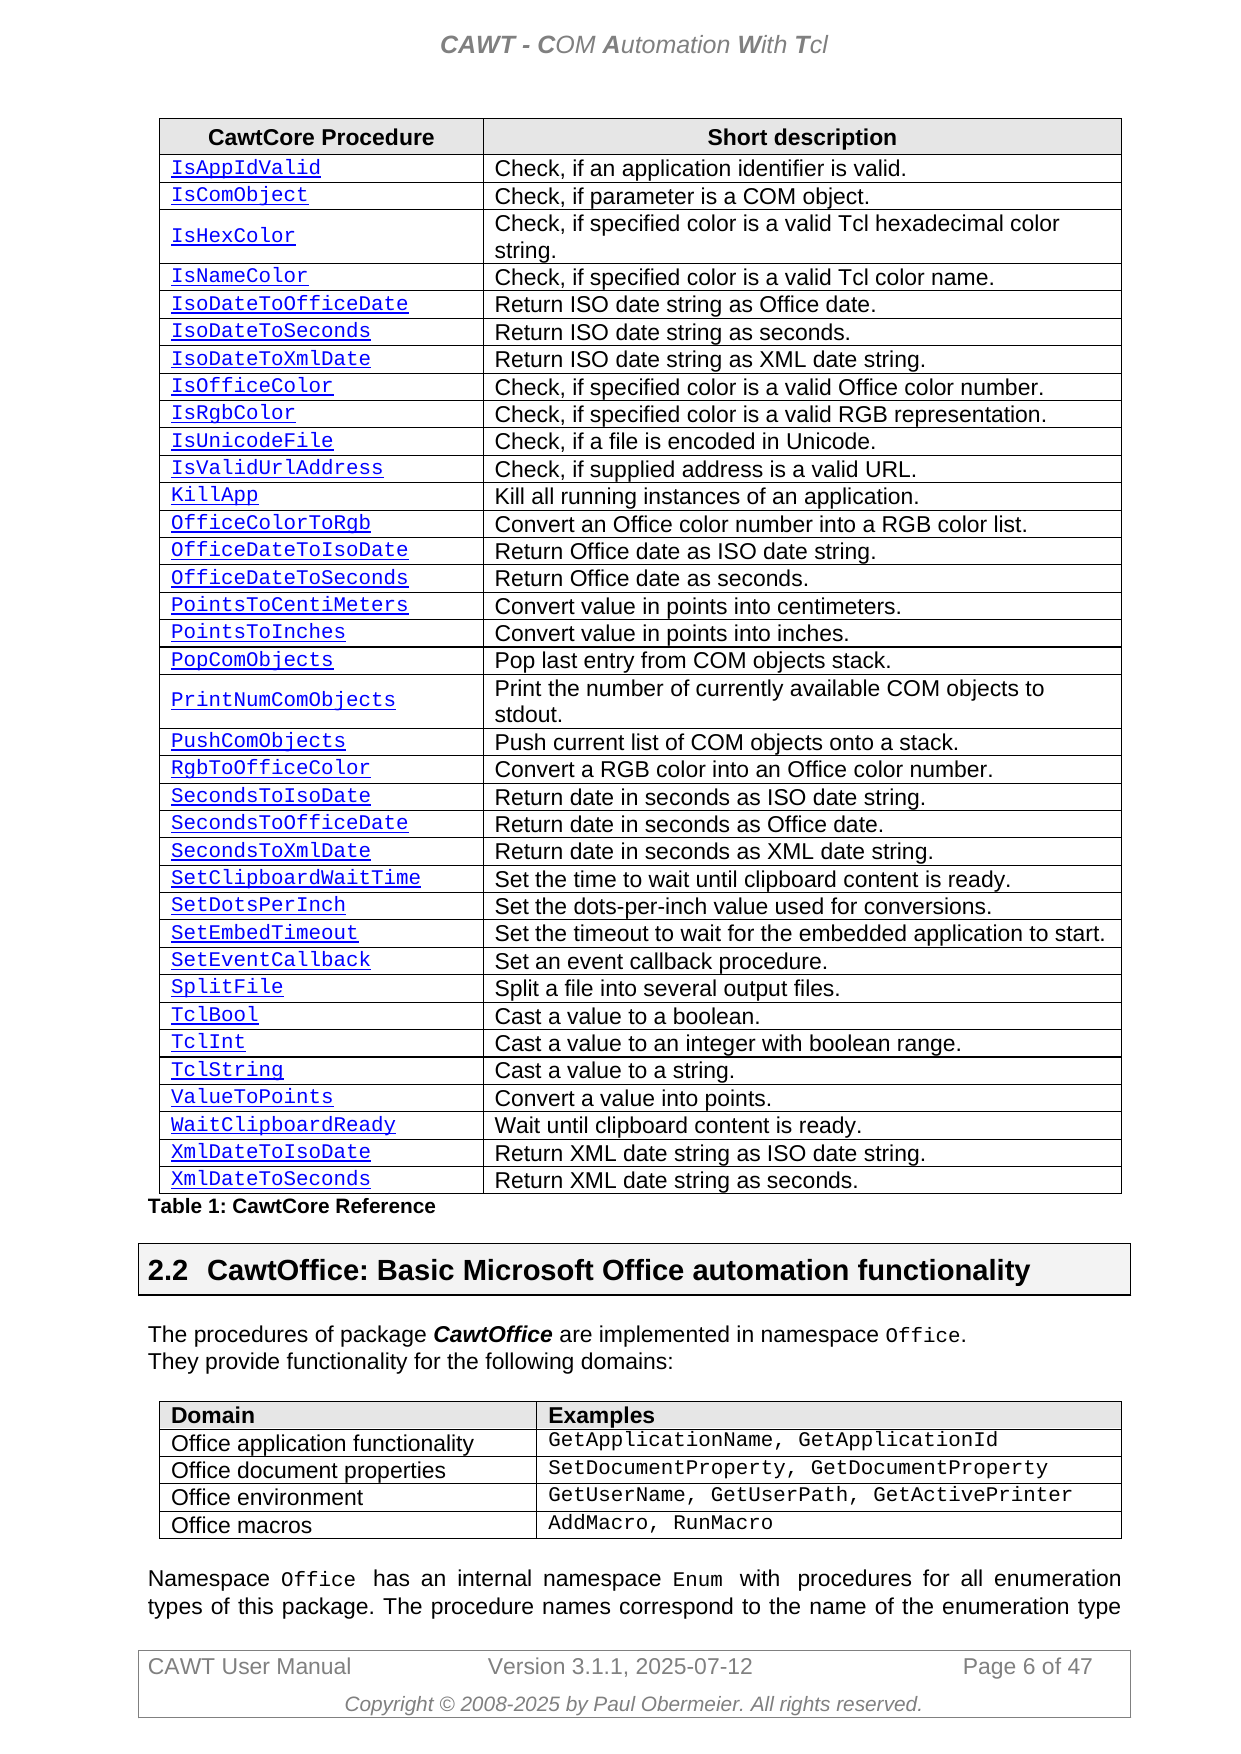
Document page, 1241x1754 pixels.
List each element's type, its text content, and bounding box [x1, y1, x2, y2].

table_cell XmlDateToIsoDate [160, 1140, 483, 1166]
table_cell SecondsToOfficeDate [160, 811, 483, 837]
table_header CawtCore Procedure [160, 119, 483, 154]
table_cell Return XML date string as seconds. [484, 1167, 1121, 1193]
table_header Short description [484, 119, 1121, 154]
table_cell Cast a value to a boolean. [484, 1003, 1121, 1029]
table_cell OfficeDateToIsoDate [160, 538, 483, 564]
table_cell Set the timeout to wait for the embedded application to start. [484, 920, 1121, 947]
table_cell Kill all running instances of an application. [484, 483, 1121, 509]
table_cell TclBool [160, 1003, 483, 1029]
table_cell Return date in seconds as Office date. [484, 811, 1121, 837]
table_cell Return Office date as ISO date string. [484, 538, 1121, 564]
table_cell SetClipboardWaitTime [160, 866, 483, 892]
text The procedures of package CawtOffice are implemented in namespace Office. [148, 1321, 1122, 1348]
table_cell SplitFile [160, 975, 483, 1002]
table_cell Wait until clipboard content is ready. [484, 1112, 1121, 1138]
table_cell Convert value in points into inches. [484, 620, 1121, 646]
table_cell Office document properties [160, 1457, 536, 1483]
table_cell Check, if specified color is a valid Office color number. [484, 374, 1121, 400]
table_cell OfficeDateToSeconds [160, 565, 483, 592]
table_cell IsoDateToXmlDate [160, 346, 483, 372]
table_header Examples [537, 1402, 1121, 1428]
table_cell SetDotsPerInch [160, 893, 483, 919]
table_cell SetEmbedTimeout [160, 920, 483, 947]
table_cell RgbToOfficeColor [160, 756, 483, 782]
table_cell Cast a value to a string. [484, 1058, 1121, 1084]
table_header Domain [160, 1402, 536, 1428]
table_cell IsoDateToSeconds [160, 319, 483, 345]
table_cell Check, if a file is encoded in Unicode. [484, 428, 1121, 455]
table_cell Check, if an application identifier is valid. [484, 155, 1121, 182]
table_cell Return Office date as seconds. [484, 565, 1121, 592]
table_cell Convert a RGB color into an Office color number. [484, 756, 1121, 782]
table_cell Return date in seconds as ISO date string. [484, 784, 1121, 810]
table_cell Convert a value into points. [484, 1085, 1121, 1111]
table_cell Convert value in points into centimeters. [484, 593, 1121, 619]
table_cell GetApplicationName, GetApplicationId [537, 1430, 1121, 1456]
table_cell Check, if specified color is a valid RGB representation. [484, 401, 1121, 427]
subtitle CawtOffice: Basic Microsoft Office automation functionality [139, 1244, 1130, 1294]
table_cell AddMacro, RunMacro [537, 1512, 1121, 1538]
table_cell IsUnicodeFile [160, 428, 483, 455]
text Table 1: CawtCore Reference [148, 1194, 1122, 1218]
table_cell TclString [160, 1058, 483, 1084]
table_cell ValueToPoints [160, 1085, 483, 1111]
table_cell IsAppIdValid [160, 155, 483, 182]
table_cell Check, if specified color is a valid Tcl hexadecimal color string. [484, 210, 1121, 263]
table_cell PushComObjects [160, 729, 483, 755]
table_cell KillApp [160, 483, 483, 509]
table_cell SecondsToXmlDate [160, 838, 483, 864]
table_cell Check, if parameter is a COM object. [484, 183, 1121, 209]
table_cell Check, if supplied address is a valid URL. [484, 456, 1121, 482]
table_cell Set an event callback procedure. [484, 948, 1121, 974]
table_cell Office application functionality [160, 1430, 536, 1456]
table_cell IsValidUrlAddress [160, 456, 483, 482]
table_cell OfficeColorToRgb [160, 511, 483, 537]
table_cell IsNameColor [160, 264, 483, 290]
table_cell PrintNumComObjects [160, 675, 483, 728]
table_cell PopComObjects [160, 648, 483, 674]
table_cell IsoDateToOfficeDate [160, 291, 483, 318]
table_cell Convert an Office color number into a RGB color list. [484, 511, 1121, 537]
table_cell Office environment [160, 1484, 536, 1511]
table_cell PointsToCentiMeters [160, 593, 483, 619]
table_cell SetEventCallback [160, 948, 483, 974]
table_cell Set the time to wait until clipboard content is ready. [484, 866, 1121, 892]
table_cell Set the dots-per-inch value used for conversions. [484, 893, 1121, 919]
table_cell IsOfficeColor [160, 374, 483, 400]
table_cell Return date in seconds as XML date string. [484, 838, 1121, 864]
table_cell Cast a value to an integer with boolean range. [484, 1030, 1121, 1056]
table_cell Check, if specified color is a valid Tcl color name. [484, 264, 1121, 290]
table_cell IsComObject [160, 183, 483, 209]
table_cell Print the number of currently available COM objects to stdout. [484, 675, 1121, 728]
text They provide functionality for the following domains: [148, 1348, 1122, 1375]
table_cell SetDocumentProperty, GetDocumentProperty [537, 1457, 1121, 1483]
table_cell Return ISO date string as seconds. [484, 319, 1121, 345]
table_cell Split a file into several output files. [484, 975, 1121, 1002]
table_cell XmlDateToSeconds [160, 1167, 483, 1193]
table_cell Return ISO date string as XML date string. [484, 346, 1121, 372]
table_cell Pop last entry from COM objects stack. [484, 648, 1121, 674]
table_cell IsHexColor [160, 210, 483, 263]
table_cell Return XML date string as ISO date string. [484, 1140, 1121, 1166]
table_cell GetUserName, GetUserPath, GetActivePrinter [537, 1484, 1121, 1511]
table_cell IsRgbColor [160, 401, 483, 427]
table_cell Office macros [160, 1512, 536, 1538]
table_cell Return ISO date string as Office date. [484, 291, 1121, 318]
table_cell SecondsToIsoDate [160, 784, 483, 810]
table_cell WaitClipboardReady [160, 1112, 483, 1138]
table_cell PointsToInches [160, 620, 483, 646]
table_cell TclInt [160, 1030, 483, 1056]
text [148, 1565, 1122, 1619]
table_cell Push current list of COM objects onto a stack. [484, 729, 1121, 755]
